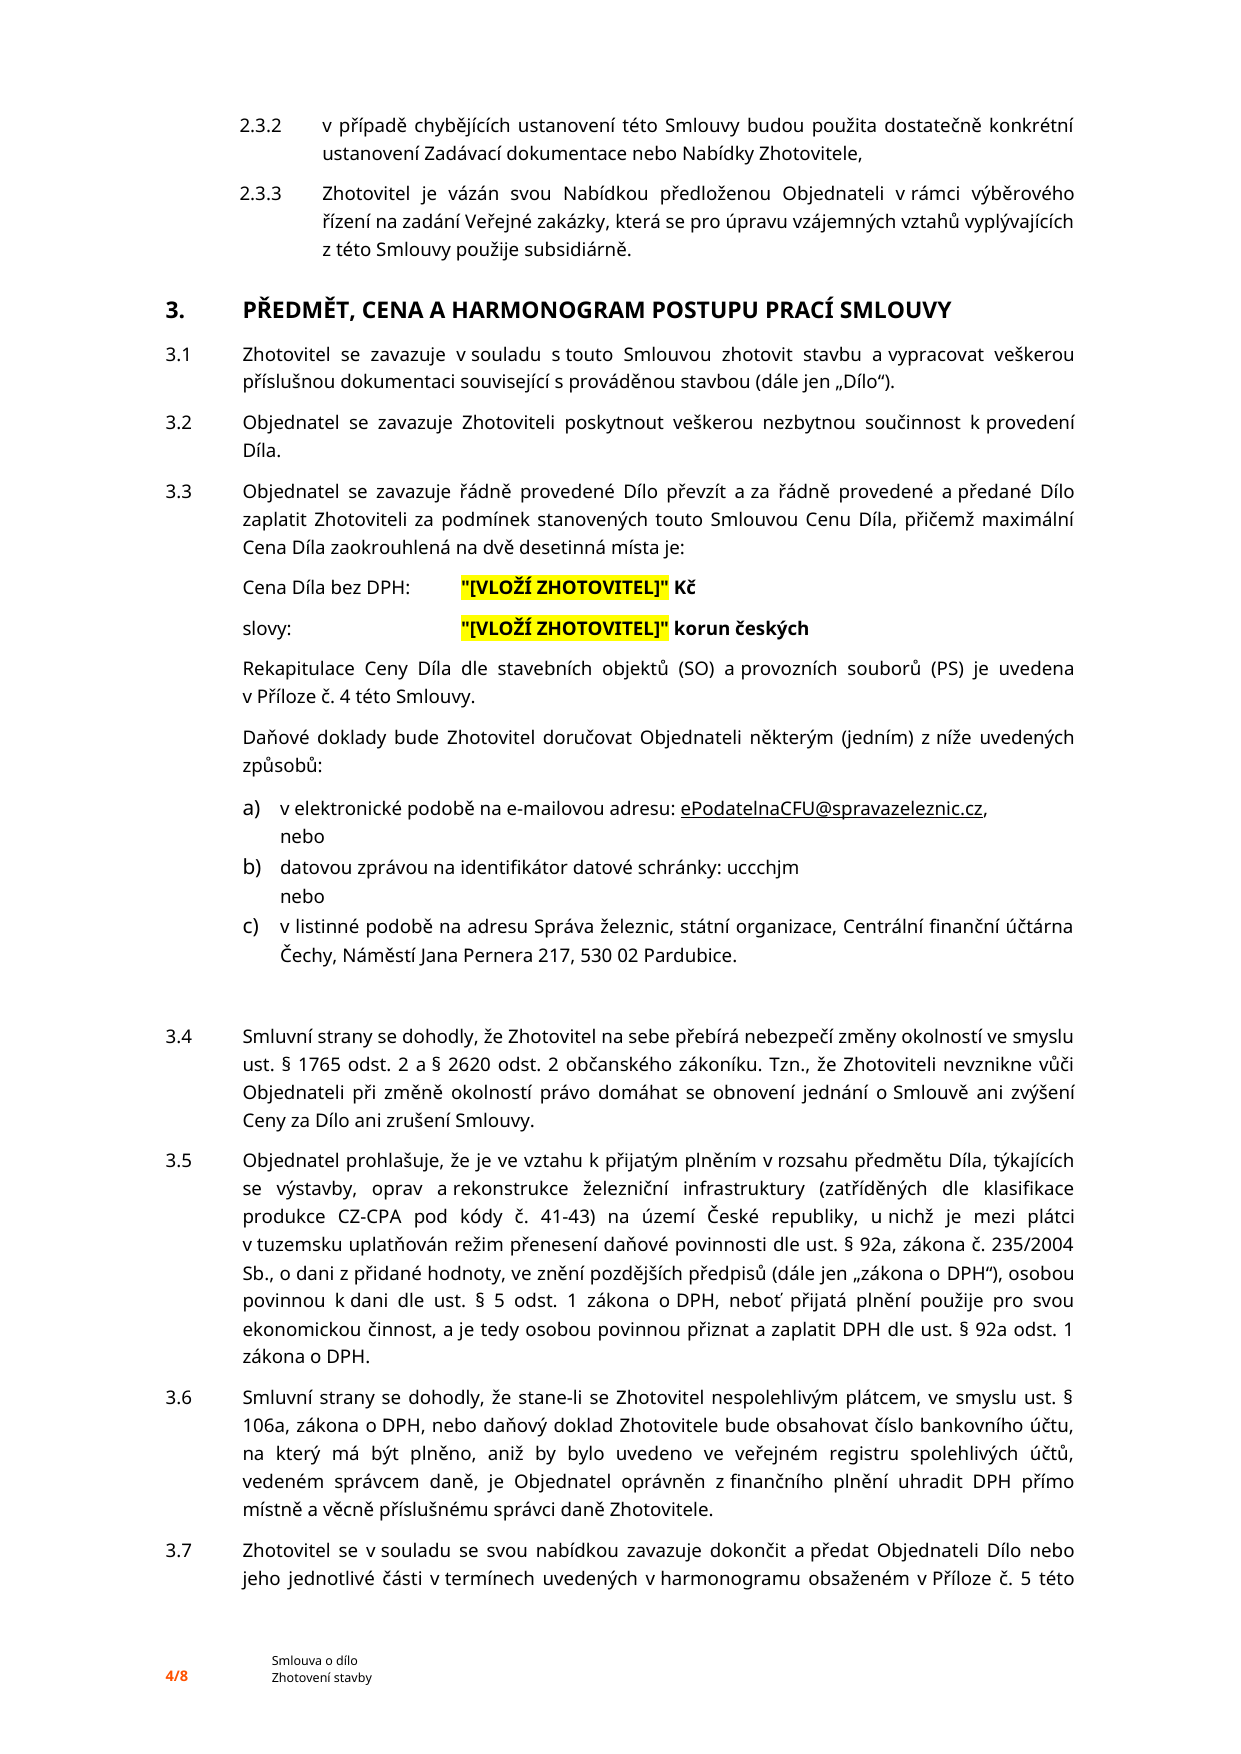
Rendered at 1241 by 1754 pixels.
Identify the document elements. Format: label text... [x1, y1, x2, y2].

list nebo [280, 824, 1075, 849]
text slovy: "[VLOŽÍ ZHOTOVITEL]" korun českých [242, 615, 461, 641]
text Smluvní strany se dohodly, že stane-li se Zhotovitel nespolehlivým plátcem, ve smyslu ust. § 106a, zákona o DPH, nebo daňový doklad Zhotovitele bude obsahovat číslo bankovního účtu, na který má být plněno, aniž by bylo uvedeno ve veřejném registru spolehlivých účtů, vedeném správcem daně, je Objednatel oprávněn z finančního plnění uhradit DPH přímo místně a věcně příslušnému správci daně Zhotovitele. [165, 1384, 1075, 1522]
text Rekapitulace Ceny Díla dle stavebních objektů (SO) a provozních souborů (PS) je uvedena v Příloze č. 4 této Smlouvy. [242, 656, 1075, 709]
text Objednatel prohlašuje, že je ve vztahu k přijatým plněním v rozsahu předmětu Díla, týkajících se výstavby, oprav a rekonstrukce železniční infrastruktury (zatříděných dle klasifikace produkce CZ-CPA pod kódy č. 41-43) na území České republiky, u nichž je mezi plátci v tuzemsku uplatňován režim přenesení daňové povinnosti dle ust. § 92a, zákona č. 235/2004 Sb., o dani z přidané hodnoty, ve znění pozdějších předpisů (dále jen „zákona o DPH“), osobou povinnou k dani dle ust. § 5 odst. 1 zákona o DPH, neboť přijatá plnění použije pro svou ekonomickou činnost, a je tedy osobou povinnou přiznat a zaplatit DPH dle ust. § 92a odst. 1 zákona o DPH. [165, 1148, 1075, 1369]
list nebo [280, 883, 1075, 909]
text v případě chybějících ustanovení této Smlouvy budou použita dostatečně konkrétní ustanovení Zadávací dokumentace nebo Nabídky Zhotovitele, [239, 112, 1075, 166]
text Zhotovitel se zavazuje v souladu s touto Smlouvou zhotovit stavbu a vypracovat veškerou příslušnou dokumentaci související s prováděnou stavbou (dále jen „Dílo“). [165, 341, 1075, 394]
text Objednatel se zavazuje Zhotoviteli poskytnout veškerou nezbytnou součinnost k provedení Díla. [165, 409, 1075, 463]
list datovou zprávou na identifikátor datové schránky: uccchjm [242, 852, 1075, 880]
text Smluvní strany se dohodly, že Zhotovitel na sebe přebírá nebezpečí změny okolností ve smyslu ust. § 1765 odst. 2 a § 2620 odst. 2 občanského zákoníku. Tzn., že Zhotoviteli nevznikne vůči Objednateli při změně okolností právo domáhat se obnovení jednání o Smlouvě ani zvýšení Ceny za Dílo ani zrušení Smlouvy. [165, 1023, 1075, 1133]
list v listinné podobě na adresu Správa železnic, státní organizace, Centrální finanční účtárna Čechy, Náměstí Jana Pernera 217, 530 02 Pardubice. [242, 911, 1075, 968]
list Daňové doklady bude Zhotovitel doručovat Objednateli některým (jedním) z níže uvedených způsobů: [242, 724, 1075, 778]
text Zhotovitel je vázán svou Nabídkou předloženou Objednateli v rámci výběrového řízení na zadání Veřejné zakázky, která se pro úpravu vzájemných vztahů vyplývajících z této Smlouvy použije subsidiárně. [239, 181, 1075, 262]
text PŘEDMĚT, CENA A HARMONOGRAM POSTUPU PRACÍ SMLOUVY [165, 294, 1075, 325]
list v elektronické podobě na e-mailovou adresu: ePodatelnaCFU@spravazeleznic.cz, [242, 793, 1075, 821]
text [165, 1537, 1075, 1591]
text slovy: "[VLOŽÍ ZHOTOVITEL]" korun českých [669, 615, 1075, 641]
text Objednatel se zavazuje řádně provedené Dílo převzít a za řádně provedené a předané Dílo zaplatit Zhotoviteli za podmínek stanovených touto Smlouvou Cenu Díla, přičemž maximální Cena Díla zaokrouhlená na dvě desetinná místa je: [165, 478, 1075, 559]
text Cena Díla bez DPH: "[VLOŽÍ ZHOTOVITEL]" Kč [242, 574, 1075, 600]
